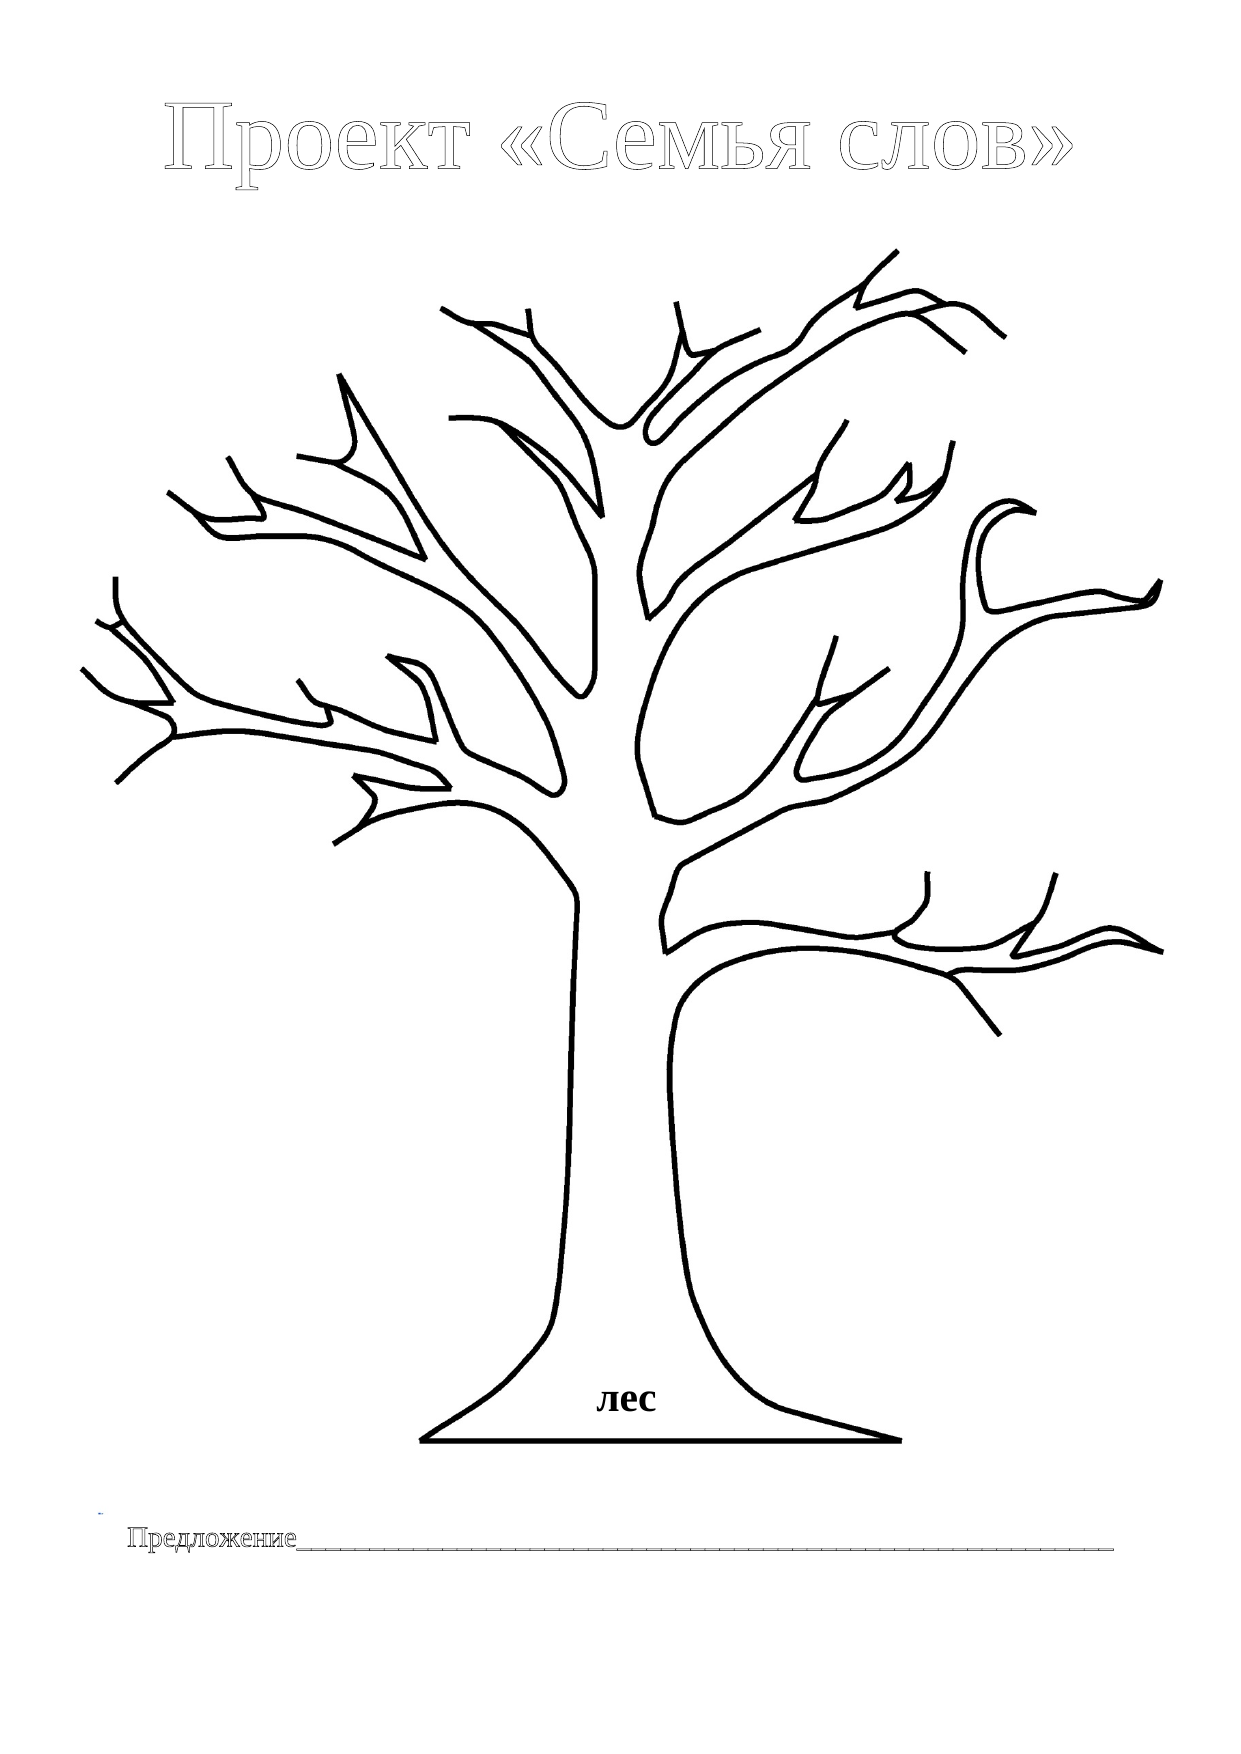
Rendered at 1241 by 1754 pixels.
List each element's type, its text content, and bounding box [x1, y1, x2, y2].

picture [75, 228, 1166, 1515]
text Проект «Семья слов» [75, 75, 1165, 190]
text Предложение________________________________________________________ [75, 1515, 1165, 1553]
